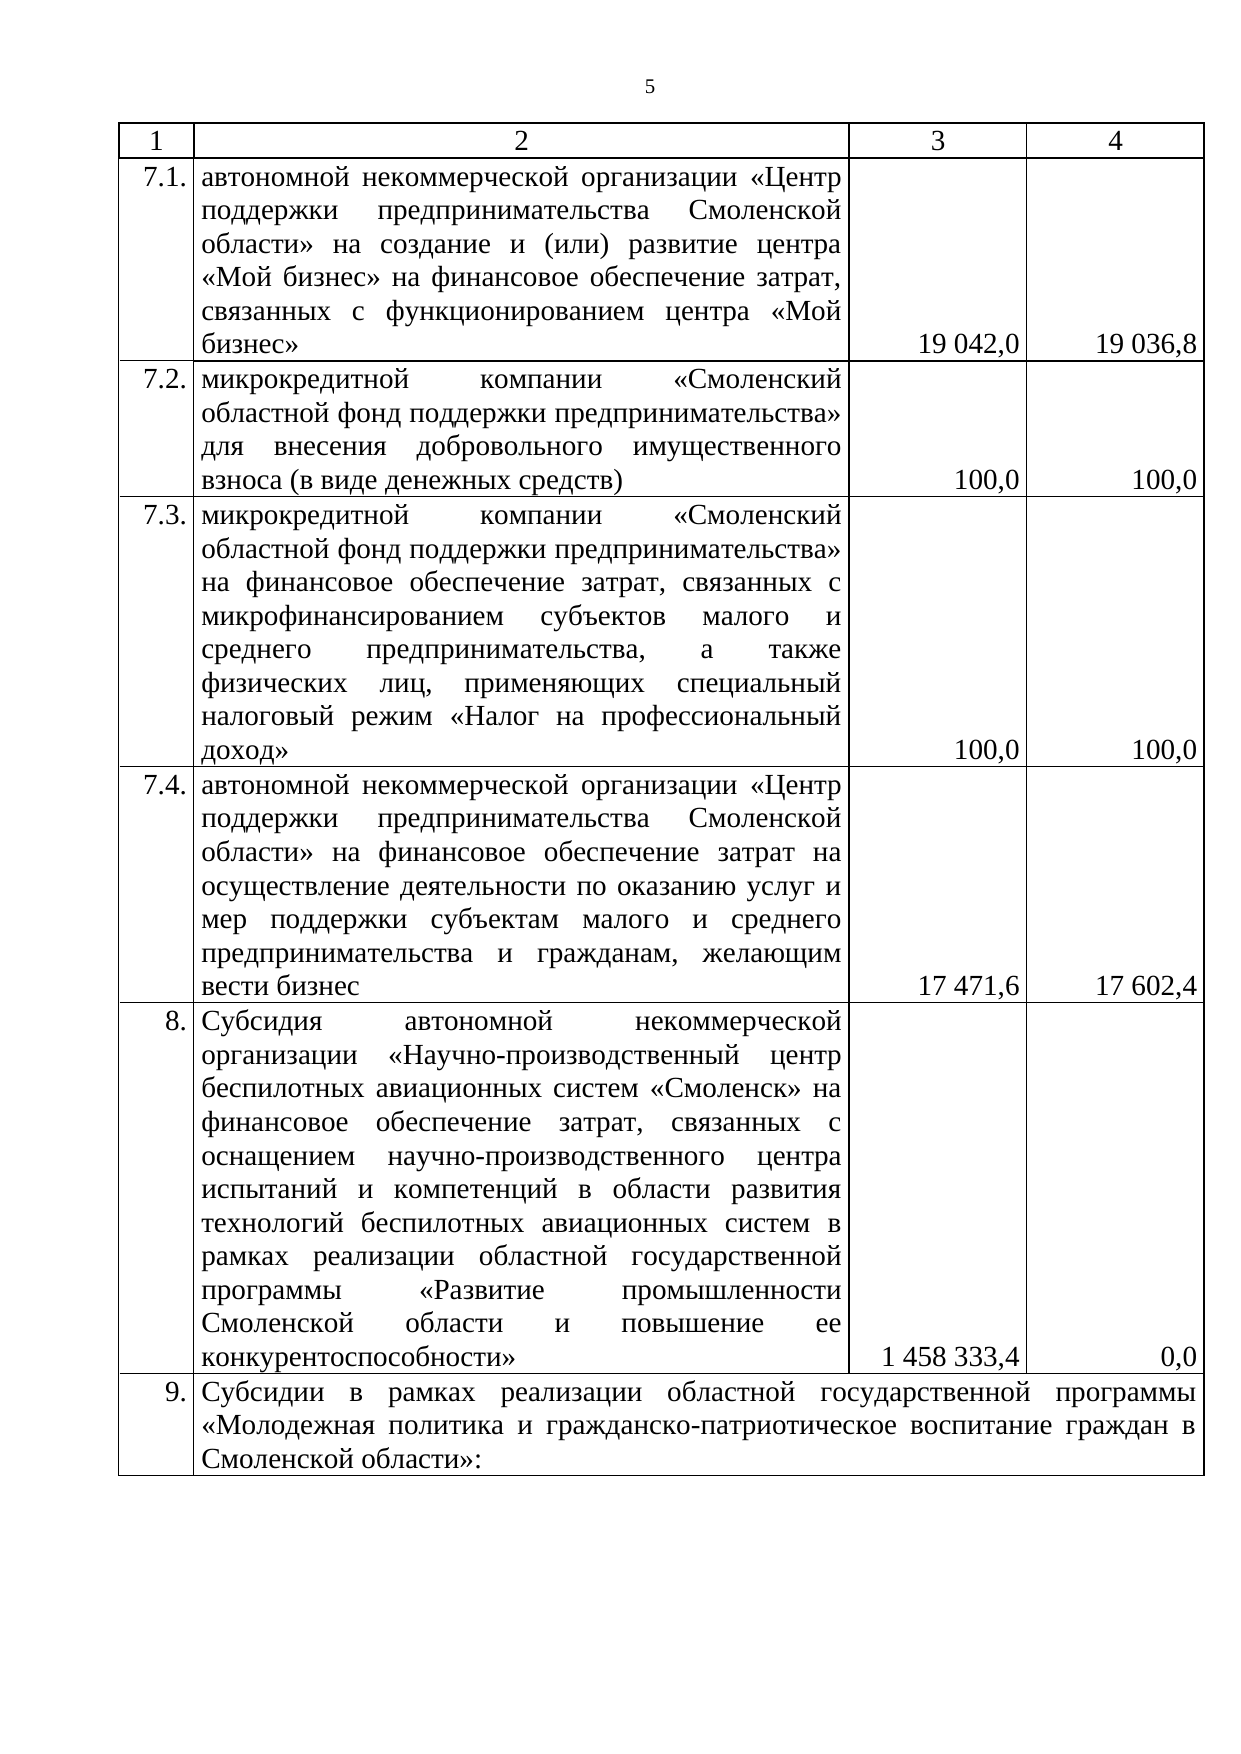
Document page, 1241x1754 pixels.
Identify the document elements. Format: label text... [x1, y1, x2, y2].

table_cell 17 471,6 [850, 767, 1026, 1002]
table_cell 7.1. [119, 159, 193, 360]
table_cell 19 036,8 [1027, 159, 1203, 360]
table_cell микрокредитной компании «Смоленский областной фонд поддержки предпринимательства» для внесения добровольного имущественного взноса (в виде денежных средств) [194, 362, 848, 496]
table_cell автономной некоммерческой организации «Центр поддержки предпринимательства Смоленской области» на финансовое обеспечение затрат на осуществление деятельности по оказанию услуг и мер поддержки субъектам малого и среднего предпринимательства и гражданам, желающим вести бизнес [194, 767, 848, 1002]
table_header 3 [850, 124, 1026, 157]
table_cell 19 042,0 [850, 159, 1026, 360]
table_cell 1 458 333,4 [850, 1003, 1026, 1372]
table_cell 8. [119, 1003, 193, 1372]
table_cell 100,0 [850, 497, 1026, 766]
table_cell микрокредитной компании «Смоленский областной фонд поддержки предпринимательства» на финансовое обеспечение затрат, связанных с микрофинансированием субъектов малого и среднего предпринимательства, а также физических лиц, применяющих специальный налоговый режим «Налог на профессиональный доход» [194, 497, 848, 766]
table_cell 100,0 [1027, 497, 1203, 766]
table_cell автономной некоммерческой организации «Центр поддержки предпринимательства Смоленской области» на создание и (или) развитие центра «Мой бизнес» на финансовое обеспечение затрат, связанных с функционированием центра «Мой бизнес» [194, 159, 848, 360]
table_cell 100,0 [850, 362, 1026, 496]
table_cell 17 602,4 [1027, 767, 1203, 1002]
table_cell Субсидии в рамках реализации областной государственной программы «Молодежная политика и гражданско-патриотическое воспитание граждан в Смоленской области»: [194, 1374, 1203, 1474]
table_cell 100,0 [1027, 362, 1203, 496]
table_cell 7.3. [119, 497, 193, 766]
table_cell 0,0 [1027, 1003, 1203, 1372]
table_cell 7.2. [119, 361, 193, 496]
table_header 1 [120, 124, 193, 157]
table_header 4 [1027, 124, 1203, 157]
table_cell Субсидия автономной некоммерческой организации «Научно-производственный центр беспилотных авиационных систем «Смоленск» на финансовое обеспечение затрат, связанных с оснащением научно-производственного центра испытаний и компетенций в области развития технологий беспилотных авиационных систем в рамках реализации областной государственной программы «Развитие промышленности Смоленской области и повышение ее конкурентоспособности» [194, 1003, 848, 1372]
table_cell 9. [119, 1374, 193, 1474]
table_cell 7.4. [119, 767, 193, 1002]
table_header 2 [195, 124, 848, 157]
